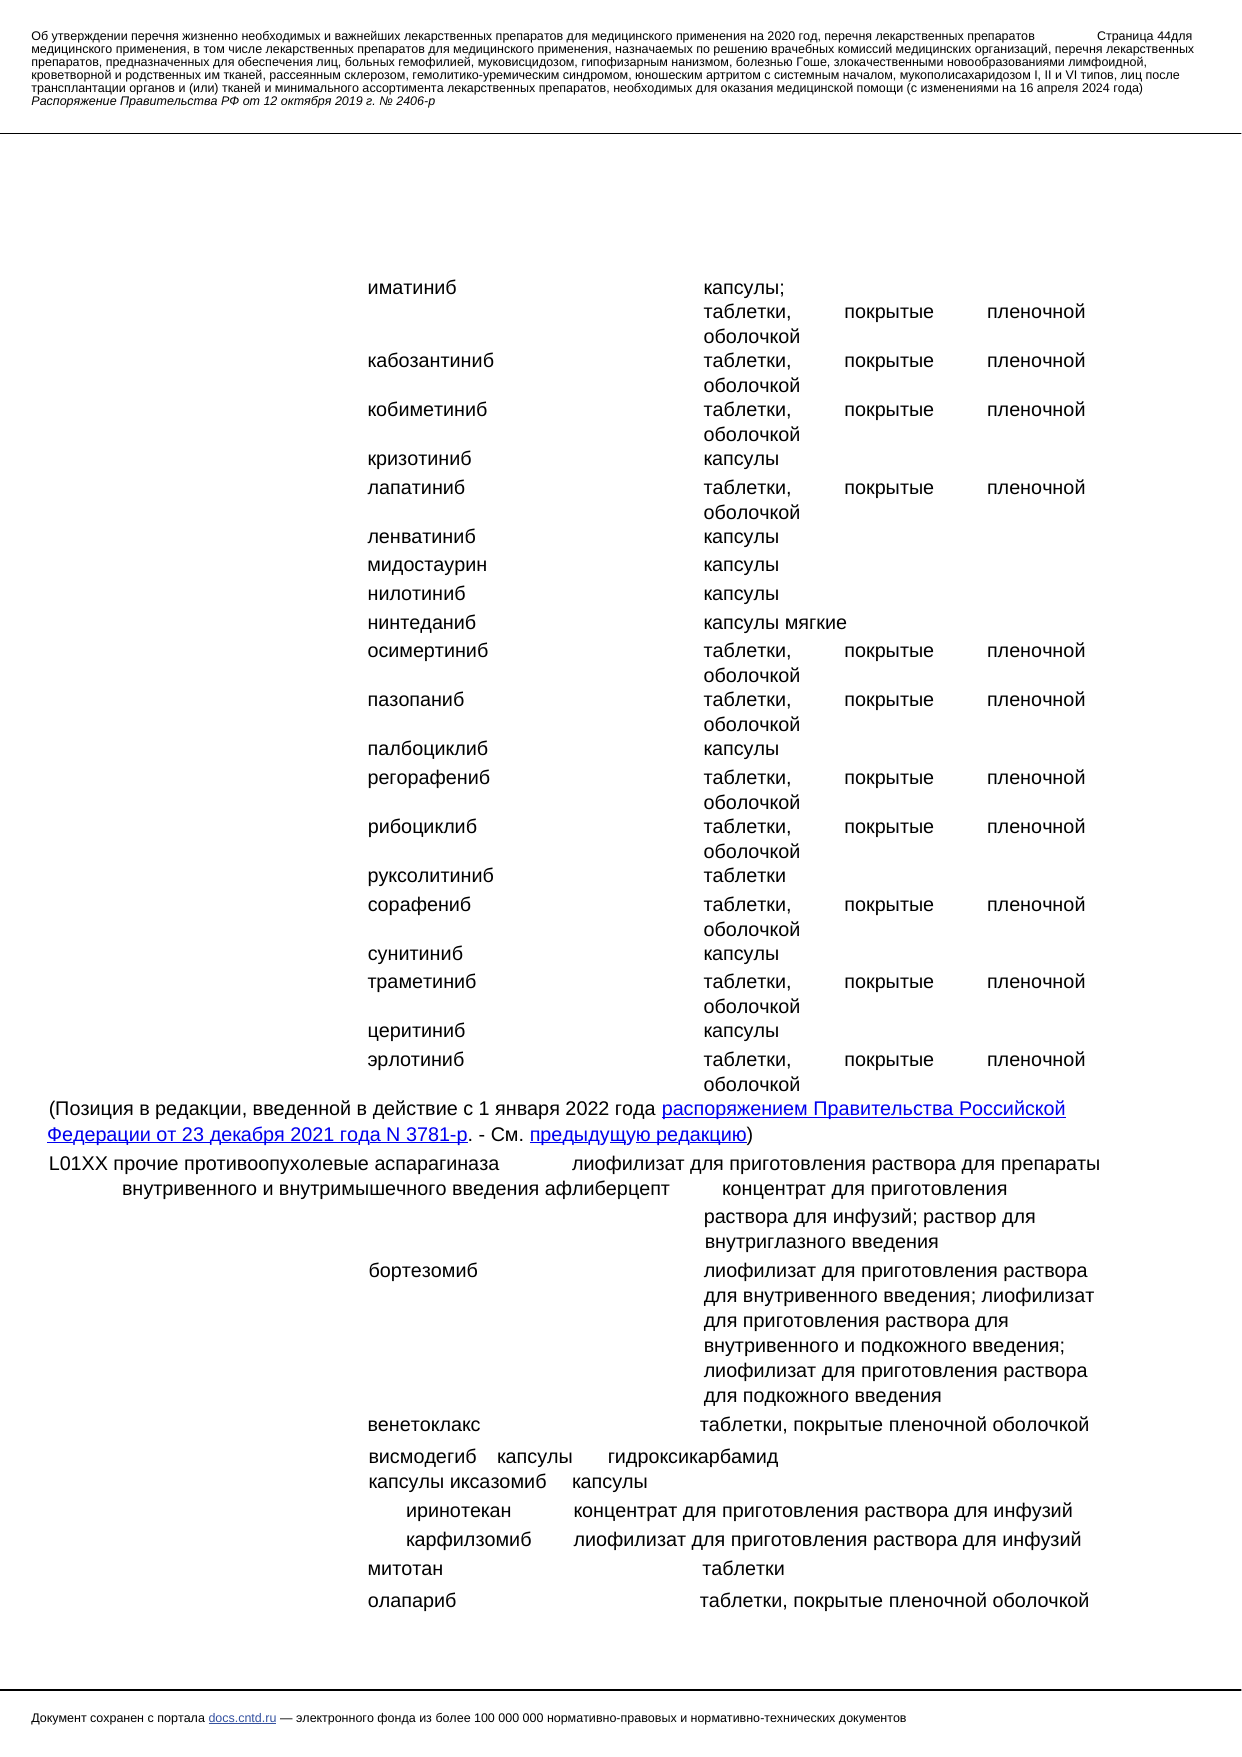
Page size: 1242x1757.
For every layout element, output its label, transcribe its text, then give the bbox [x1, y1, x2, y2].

table_cell ленватиниб [49, 525, 703, 553]
table_cell капсулы [703, 582, 1086, 611]
table_cell нинтеданиб [49, 611, 703, 639]
table_cell палбоциклиб [49, 737, 703, 766]
text иринотекан концентрат для приготовления раствора для инфузий [329, 1499, 1149, 1522]
table_cell таблетки, покрытые пленочной оболочкой [703, 398, 1086, 447]
table_cell осимертиниб [49, 639, 703, 688]
table_cell регорафениб [49, 766, 703, 815]
table_cell таблетки, покрытые пленочной оболочкой [703, 688, 1086, 737]
table_cell таблетки, покрытые пленочной оболочкой [703, 893, 1086, 942]
text карфилзомиб лиофилизат для приготовления раствора для инфузий [329, 1528, 1158, 1551]
table_cell таблетки, покрытые пленочной оболочкой [703, 1048, 1086, 1097]
table_cell капсулы [703, 553, 1086, 582]
table_cell капсулы [703, 1019, 1086, 1048]
table_cell кризотиниб [49, 447, 703, 476]
table_cell капсулы [703, 737, 1086, 766]
table_cell таблетки, покрытые пленочной оболочкой [703, 815, 1086, 864]
text венетоклакс таблетки, покрытые пленочной оболочкой [47, 1413, 1195, 1436]
table_cell лапатиниб [49, 476, 703, 525]
table_cell руксолитиниб [49, 864, 703, 893]
table_cell таблетки, покрытые пленочной оболочкой [703, 476, 1086, 525]
table_cell кабозантиниб [49, 349, 703, 398]
text Федерации от 23 декабря 2021 года N 3781-р. - См. предыдущую редакцию) [47, 1122, 1149, 1145]
table_cell капсулы [703, 447, 1086, 476]
table_cell мидостаурин [49, 553, 703, 582]
table_cell эрлотиниб [49, 1048, 703, 1097]
text раствора для инфузий; раствор для внутриглазного введения [703, 1204, 1049, 1252]
table_cell нилотиниб [49, 582, 703, 611]
table_cell капсулы мягкие [703, 611, 1086, 639]
table_cell рибоциклиб [49, 815, 703, 864]
table_cell таблетки, покрытые пленочной оболочкой [703, 766, 1086, 815]
table_cell траметиниб [49, 970, 703, 1019]
text L01XX прочие противоопухолевые аспарагиназа лиофилизат для приготовления раствора для препараты внутривенного и внутримышечного введения афлиберцепт концентрат для приготовления [48, 1151, 1151, 1199]
table_cell капсулы [703, 525, 1086, 553]
text висмодегиб капсулы гидроксикарбамид капсулы иксазомиб капсулы [368, 1445, 778, 1492]
table_cell сунитиниб [49, 942, 703, 970]
text (Позиция в редакции, введенной в действие c 1 января 2022 года распоряжением Правительства Российской [48, 1097, 1151, 1119]
table_cell таблетки, покрытые пленочной оболочкой [703, 970, 1086, 1019]
text бортезомиб лиофилизат для приготовления раствора для внутривенного введения; лиофилизат для приготовления раствора для внутривенного и подкожного введения; лиофилизат для приготовления раствора для подкожного введения [368, 1258, 1119, 1407]
table_cell таблетки, покрытые пленочной оболочкой [703, 349, 1086, 398]
table_cell сорафениб [49, 893, 703, 942]
table_cell капсулы; таблетки, покрытые пленочной оболочкой [703, 276, 1086, 349]
table_cell пазопаниб [49, 688, 703, 737]
text олапариб таблетки, покрытые пленочной оболочкой [47, 1589, 1195, 1612]
table_cell таблетки, покрытые пленочной оболочкой [703, 639, 1086, 688]
table_cell таблетки [703, 864, 1086, 893]
table_cell церитиниб [49, 1019, 703, 1048]
table_cell капсулы [703, 942, 1086, 970]
text митотан таблетки [47, 1557, 1195, 1580]
table_cell иматиниб [49, 276, 703, 349]
table_cell кобиметиниб [49, 398, 703, 447]
